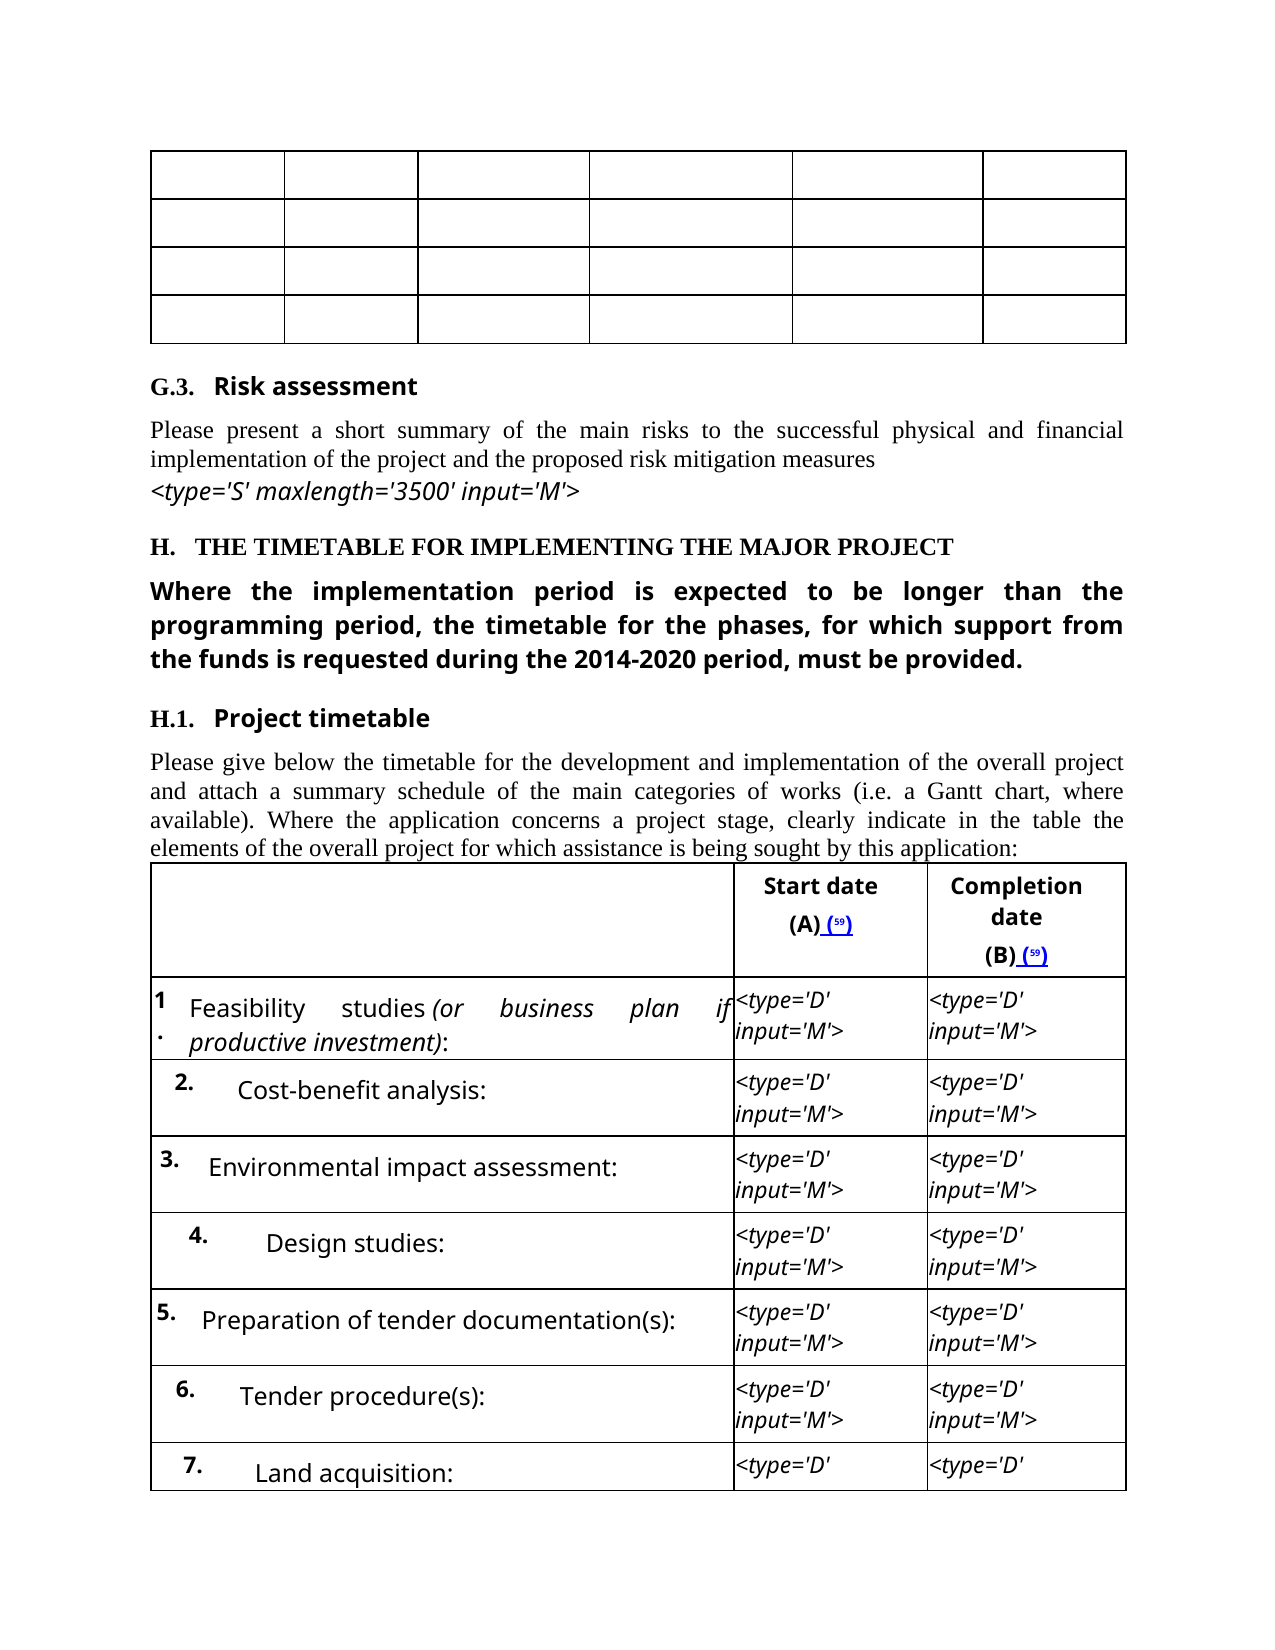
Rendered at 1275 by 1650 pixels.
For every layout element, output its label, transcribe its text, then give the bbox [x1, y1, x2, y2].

table_cell <type='D' input='M'> [928, 1213, 1125, 1288]
table_cell <type='D' input='M'> [735, 1366, 927, 1441]
table_cell [152, 1443, 733, 1489]
text <type='S' maxlength='3500' input='M'> [150, 473, 1125, 507]
table_cell <type='D' input='M'> [928, 1060, 1125, 1135]
table_cell [590, 248, 792, 294]
table_cell [152, 1137, 733, 1212]
text G.3. Risk assessment [150, 369, 1125, 403]
table_cell [419, 200, 589, 246]
table_cell [793, 296, 982, 342]
table_cell <type='D' input='M'> [735, 978, 927, 1058]
table_cell [590, 296, 792, 342]
text Where the implementation period is expected to be longer than the programming period, the timetable for the phases, for which support from the funds is requested during the 2014-2020 period, must be provided. [150, 573, 1125, 676]
table_cell <type='D' input='M'> [928, 1290, 1125, 1365]
table_cell <type='D' input='M'> [928, 1366, 1125, 1441]
table_cell [984, 296, 1125, 342]
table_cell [928, 1443, 1125, 1489]
table_cell [152, 248, 284, 294]
table_cell <type='D' input='M'> [928, 978, 1125, 1058]
text Please give below the timetable for the development and implementation of the overall project and attach a summary schedule of the main categories of works (i.e. a Gantt chart, where available). Where the application concerns a project stage, clearly indicate in the table the elements of the overall project for which assistance is being sought by this application: [150, 747, 1125, 862]
table_cell <type='D' input='M'> [928, 1137, 1125, 1212]
table_cell [285, 152, 417, 198]
table_cell [285, 296, 417, 342]
table_cell <type='D' input='M'> [735, 1213, 927, 1288]
table_cell [152, 1060, 733, 1135]
table_cell [419, 152, 589, 198]
table_cell <type='D' input='M'> [735, 1060, 927, 1135]
table_cell [285, 200, 417, 246]
table_header [152, 864, 733, 976]
table_cell <type='D' input='M'> [735, 1137, 927, 1212]
text Please present a short summary of the main risks to the successful physical and financial implementation of the project and the proposed risk mitigation measures [150, 416, 1125, 473]
table_cell [793, 200, 982, 246]
text H. THE TIMETABLE FOR IMPLEMENTING THE MAJOR PROJECT [150, 532, 1125, 561]
text H.1. Project timetable [150, 701, 1125, 735]
table_cell [419, 296, 589, 342]
table_cell [793, 248, 982, 294]
table_cell [152, 152, 284, 198]
table_cell [152, 296, 284, 342]
table_cell [984, 152, 1125, 198]
table_cell [152, 1290, 733, 1365]
table_header Completion date (B) (59) [928, 864, 1125, 976]
table_cell [152, 200, 284, 246]
table_cell [152, 978, 733, 1058]
table_cell <type='D' input='M'> [735, 1290, 927, 1365]
table_cell [590, 200, 792, 246]
table_cell [152, 1213, 733, 1288]
table_cell [152, 1366, 733, 1441]
table_header Start date (A) (59) [735, 864, 927, 976]
table_cell [793, 152, 982, 198]
table_cell [590, 152, 792, 198]
table_cell [285, 248, 417, 294]
table_cell [419, 248, 589, 294]
table_cell [984, 200, 1125, 246]
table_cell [735, 1443, 927, 1489]
table_cell [984, 248, 1125, 294]
